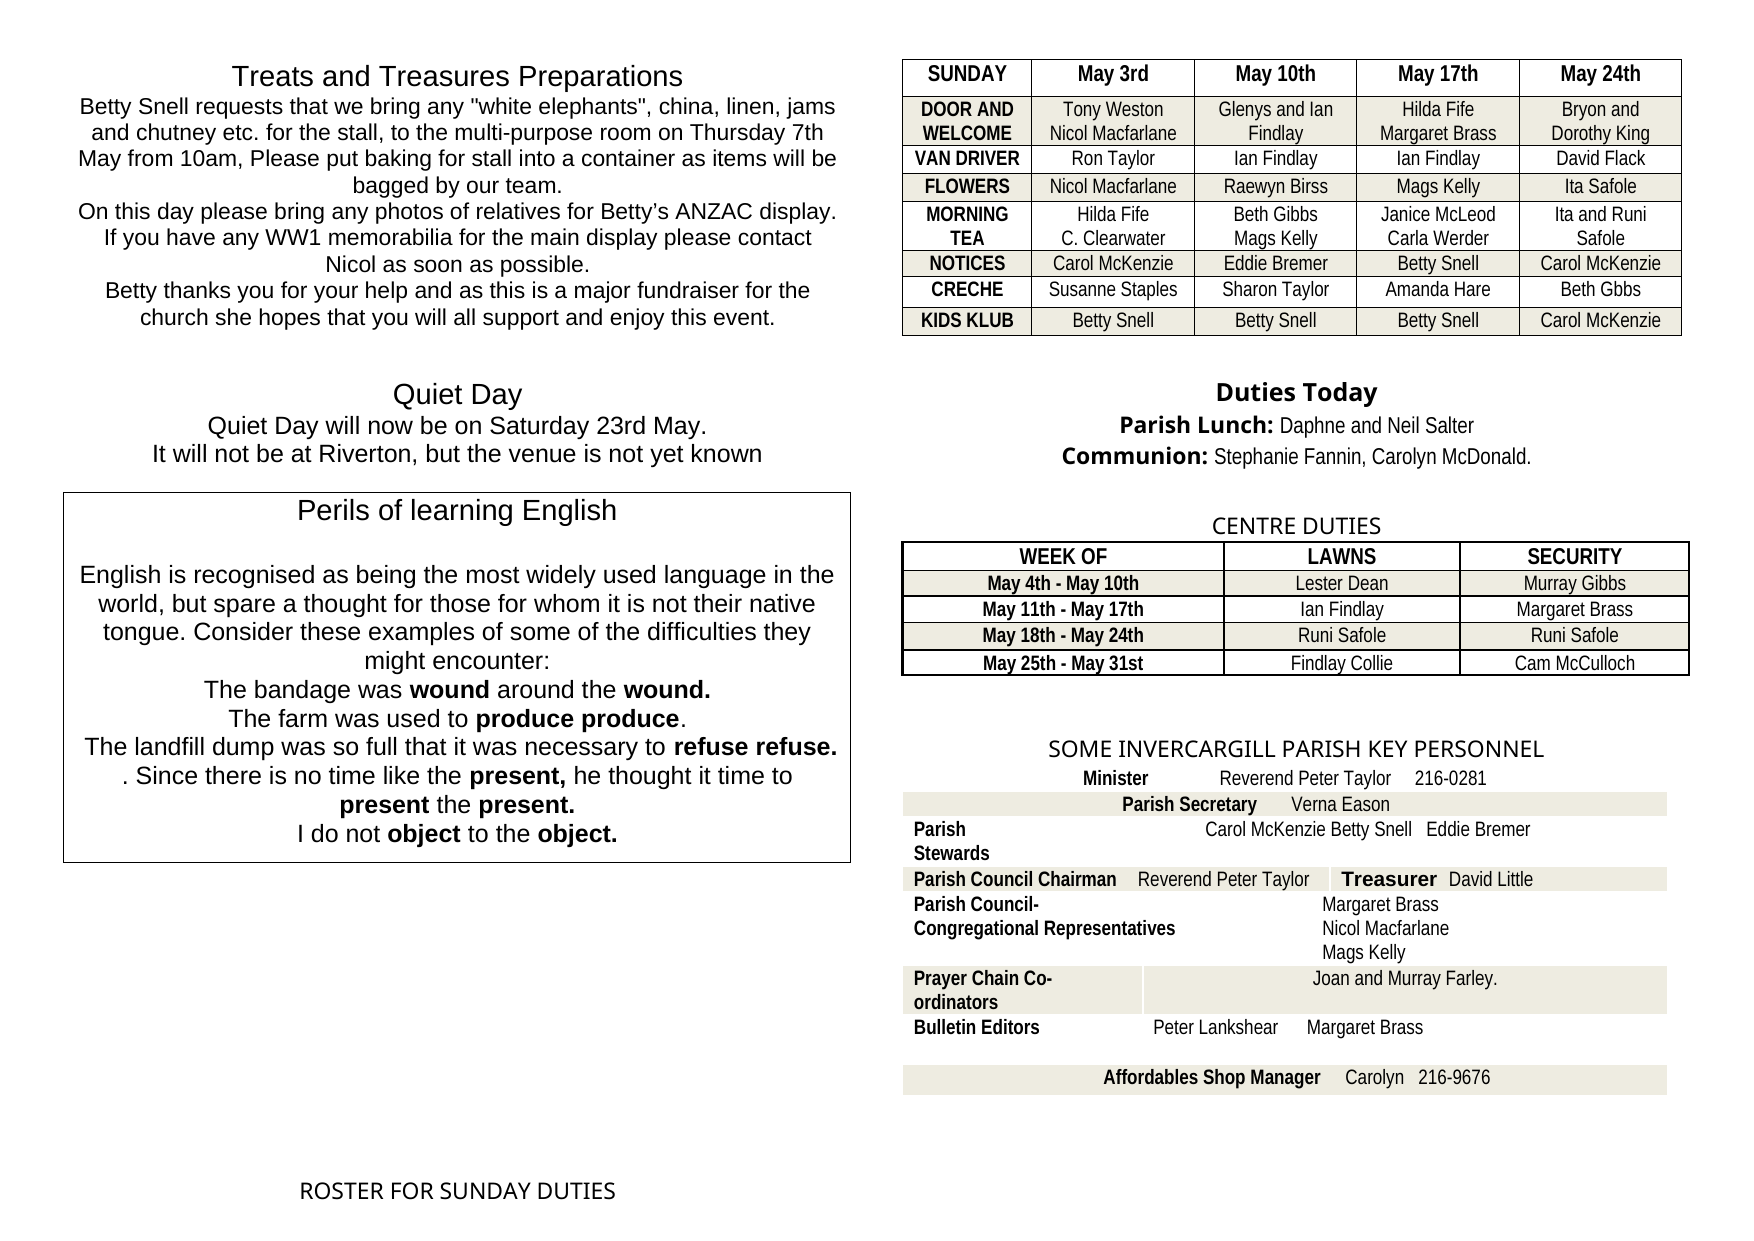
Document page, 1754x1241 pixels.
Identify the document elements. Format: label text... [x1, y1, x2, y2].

text Communion: Stephanie Fannin, Carolyn McDonald. [914, 440, 1679, 471]
table_header SUNDAY [903, 60, 1031, 96]
table_cell Parish Council Chairman Reverend Peter Taylor [903, 867, 1329, 891]
table_cell FLOWERS [903, 174, 1031, 201]
text Treats and Treasures Preparations [75, 59, 840, 93]
text If you have any WW1 memorabilia for the main display please contact Nicol as soon as possible. [75, 224, 840, 277]
table_cell DOOR WELCOME [903, 97, 1031, 145]
table_cell Beth Gibbs Mags Kelly [1195, 202, 1356, 249]
table_cell Runi Safole [1461, 623, 1688, 649]
table_header Minister Reverend Peter Taylor 216-0281 [903, 766, 1667, 790]
table_cell Lester Dean [1225, 571, 1459, 595]
table_cell Betty Snell [1032, 308, 1194, 335]
table_cell Tony Weston Nicol Macfarlane [1032, 97, 1194, 145]
table_cell Prayer Chain Co-ordinators [903, 966, 1142, 1014]
table_cell Hilda Fife Margaret Brass [1357, 97, 1519, 145]
table_cell CRECHE [903, 277, 1031, 307]
table_header May 10th [1195, 60, 1356, 96]
table_cell NOTICES [903, 251, 1031, 276]
table_cell Hilda Fife C. Clearwater [1032, 202, 1194, 249]
table_cell Carol McKenzie [1520, 308, 1681, 335]
text On this day please bring any photos of relatives for Betty’s ANZAC display. [75, 198, 840, 224]
text CENTRE DUTIES [914, 510, 1679, 541]
table_cell Peter Lankshear Margaret Brass [1138, 1015, 1667, 1063]
table_header May 3rd [1032, 60, 1194, 96]
table_cell Mags Kelly [1357, 174, 1519, 201]
table_header May 24th [1520, 60, 1681, 96]
table_cell Amanda Hare [1357, 277, 1519, 307]
table_cell Ian Findlay [1225, 597, 1459, 622]
table_cell May 18th - May 24th [904, 623, 1223, 649]
text Quiet Day will now be on Saturday 23rd May. [75, 411, 840, 439]
text Betty Snell requests that we bring any "white elephants", china, linen, jams and chutney etc. for the stall, to the multi-purpose room on Thursday 7th May from 10am, Please put baking for stall into a container as items will be bagged by our team. [75, 93, 840, 198]
table_cell Eddie Bremer [1195, 251, 1356, 276]
table_cell May 25th - May 31st [904, 651, 1223, 674]
text It will not be at Riverton, but the venue is not yet known [75, 439, 840, 468]
table_cell David Flack [1520, 146, 1681, 173]
table_cell Betty Snell [1357, 251, 1519, 276]
table_cell Parish Secretary Verna Eason [903, 792, 1667, 816]
table_cell MORNING TEA [903, 202, 1031, 249]
text Betty thanks you for your help and as this is a major fundraiser for the church she hopes that you will all support and enjoy this event. [75, 277, 840, 330]
table_cell Sharon Taylor [1195, 277, 1356, 307]
table_cell Murray Gibbs [1461, 571, 1688, 595]
table_cell Ita and Runi Safole [1520, 202, 1681, 249]
table_cell Affordables Shop Manager Carolyn 216-9676 [903, 1065, 1667, 1095]
table_cell Margaret Brass [1461, 597, 1688, 622]
text Parish Lunch: Daphne and Neil Salter [914, 409, 1679, 440]
table_header Perils of learning English English is recognised as being the most widely used language in the world, but spare a thought for those for whom it is not their native tongue. Consider these examples of some of the difficulties they might encounter: The bandage was wound around the wound. The farm was used to produce produce. The landfill dump was so full that it was necessary to refuse refuse. . Since there is no time like the present, he thought it time to present the present. I do not object to the object. [64, 493, 850, 862]
table_cell Runi Safole [1225, 623, 1459, 649]
text ROSTER FOR SUNDAY DUTIES [75, 1175, 840, 1206]
table_cell Betty Snell [1195, 308, 1356, 335]
table_cell Joan and Murray Farley. [1144, 966, 1667, 1014]
table_cell Ian Findlay [1357, 146, 1519, 173]
table_cell Margaret Brass Nicol Macfarlane Mags Kelly [1312, 892, 1667, 964]
table_cell Bryon and Dorothy King [1520, 97, 1681, 145]
table_cell VAN DRIVER [903, 146, 1031, 173]
table_cell Parish Council- Congregational Representatives [903, 892, 1310, 964]
table_cell Ron Taylor [1032, 146, 1194, 173]
table_cell Beth Gbbs [1520, 277, 1681, 307]
table_header SECURITY [1461, 543, 1688, 569]
table_header May 17th [1357, 60, 1519, 96]
table_cell Nicol Macfarlane [1032, 174, 1194, 201]
table_cell Susanne Staples [1032, 277, 1194, 307]
table_cell Ita Safole [1520, 174, 1681, 201]
table_cell Carol McKenzie [1032, 251, 1194, 276]
table_cell Cam McCulloch [1461, 651, 1688, 674]
table_cell Betty Snell [1357, 308, 1519, 335]
table_cell Raewyn Birss [1195, 174, 1356, 201]
text Quiet Day [75, 377, 840, 411]
table_header LAWNS [1225, 543, 1459, 569]
table_cell Carol McKenzie [1520, 251, 1681, 276]
table_cell Carol McKenzie Betty Snell Eddie Bremer [1055, 817, 1667, 865]
table_cell Janice McLeod Carla Werder [1357, 202, 1519, 249]
table_cell Ian Findlay [1195, 146, 1356, 173]
table_header WEEK OF [904, 543, 1223, 569]
text Duties Today [914, 375, 1679, 409]
table_cell Parish Stewards [903, 817, 1053, 865]
text SOME INVERCARGILL PARISH PERSONNEL [914, 733, 1679, 764]
table_cell Treasurer David Little [1331, 867, 1667, 891]
table_cell May 11th - May 17th [904, 597, 1223, 622]
table_cell May 4th - May 10th [904, 571, 1223, 595]
table_cell Findlay Collie [1225, 651, 1459, 674]
table_cell Bulletin Editors [903, 1015, 1136, 1063]
table_cell KIDS KLUB [903, 308, 1031, 335]
table_cell Glenys and Ian Findlay [1195, 97, 1356, 145]
